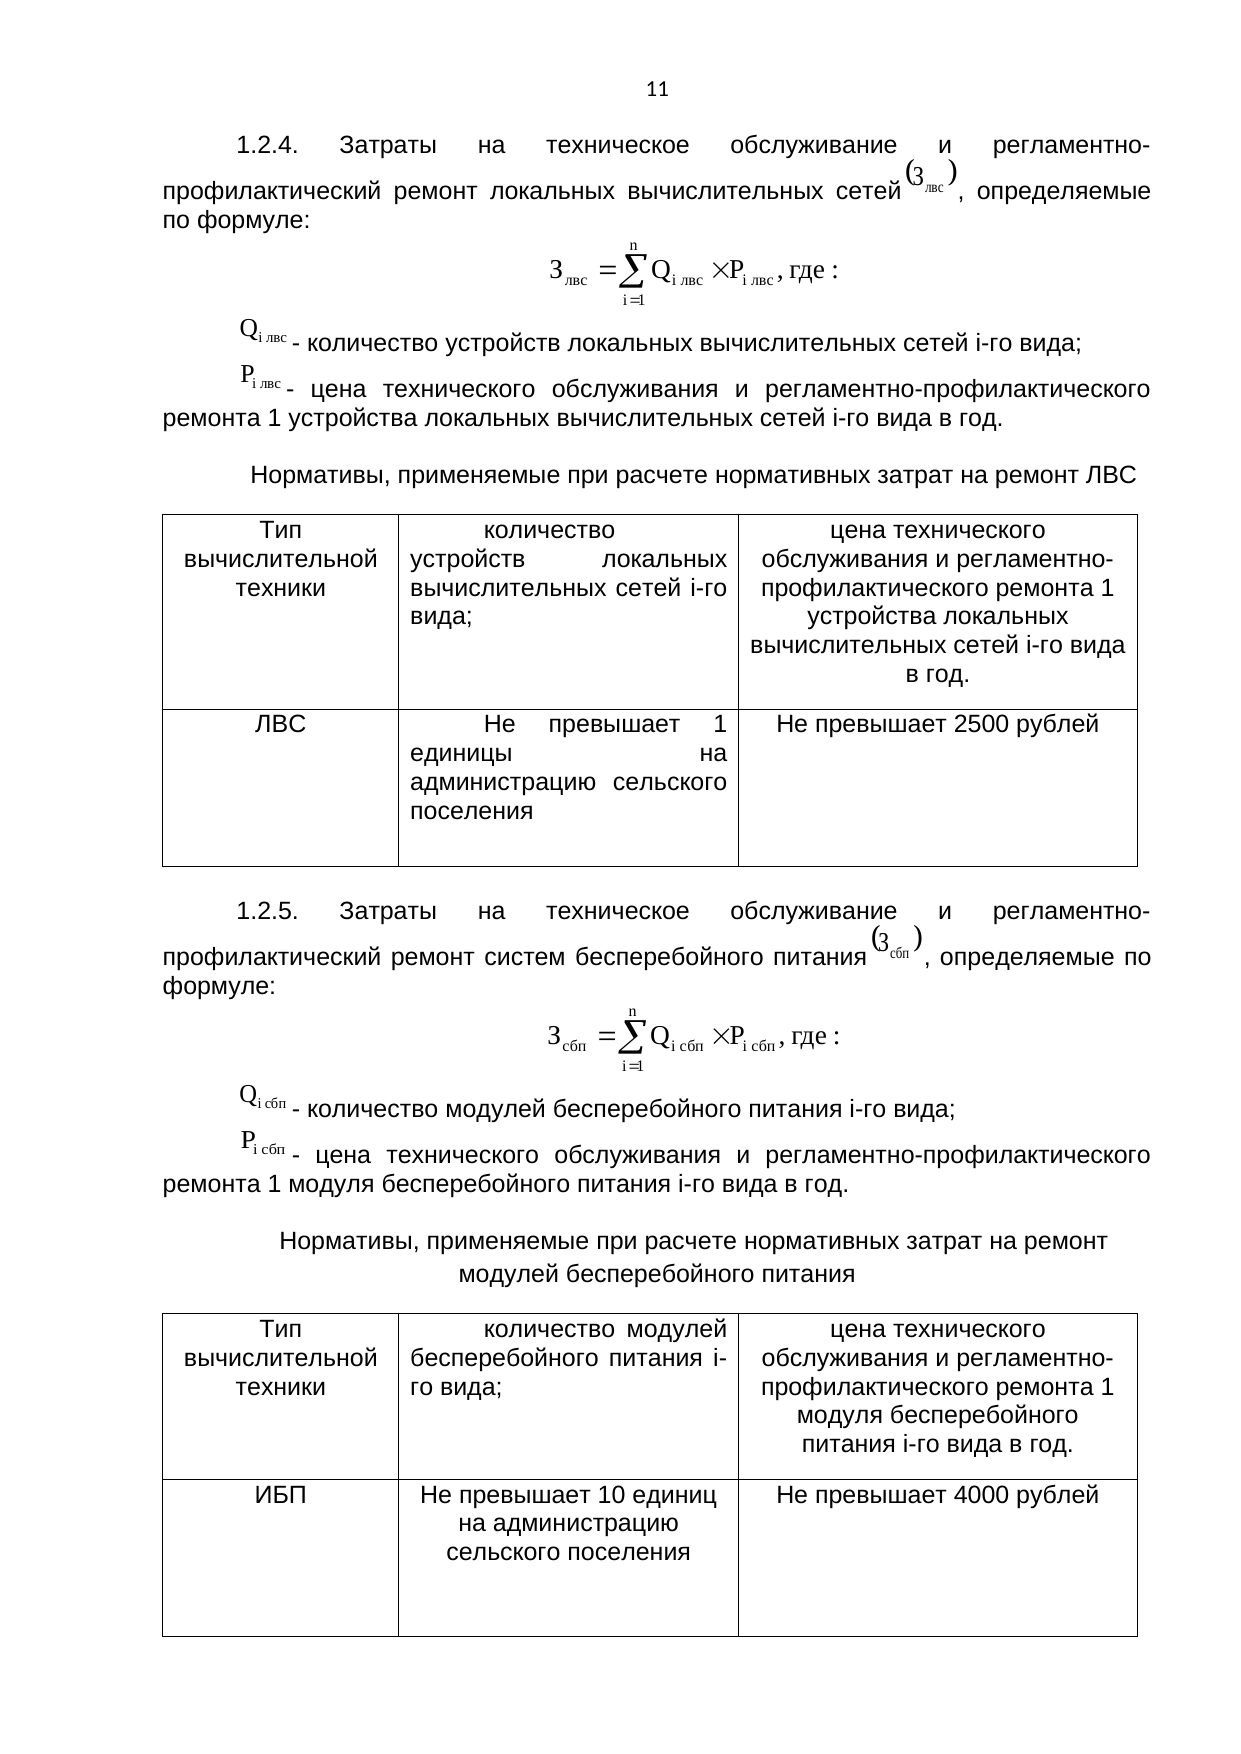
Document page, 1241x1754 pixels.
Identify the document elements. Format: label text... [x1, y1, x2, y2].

table_cell Не превышает 10 единиц на администрацию сельского поселения [399, 1480, 738, 1636]
text 1.2.4. Затраты на техническое обслуживание и регламентно-профилактический ремонт локальных вычислительных сетей, определяемые по формуле: [162, 130, 1152, 233]
table_header цена технического обслуживания и регламентно-профилактического ремонта 1 модуля бесперебойного питания i-го вида в год. [739, 1314, 1137, 1479]
text Нормативы, применяемые при расчете нормативных затрат на ремонт модулей бесперебойного питания [162, 1226, 1152, 1288]
text 1.2.5. Затраты на техническое обслуживание и регламентно-профилактический ремонт систем бесперебойного питания, определяемые по формуле: [162, 896, 1152, 999]
table_header Тип вычислительной техники [163, 515, 398, 708]
table_cell ЛВС [163, 710, 398, 866]
table_cell Не превышает 1 единицы на администрацию сельского поселения [399, 710, 738, 866]
text - цена технического обслуживания и регламентно-профилактического ремонта 1 модуля бесперебойного питания i-го вида в год. [162, 1123, 1152, 1197]
table_cell Не превышает 4000 рублей [739, 1480, 1137, 1636]
text - цена технического обслуживания и регламентно-профилактического ремонта 1 устройства локальных вычислительных сетей i-го вида в год. [162, 357, 1152, 431]
table_header цена технического обслуживания и регламентно-профилактического ремонта 1 устройства локальных вычислительных сетей i-го вида в год. [739, 515, 1137, 708]
table_header Тип вычислительной техники [163, 1314, 398, 1479]
table_header количество устройств локальных вычислительных сетей i-го вида; [399, 515, 738, 708]
table_header количество модулей бесперебойного питания i-го вида; [399, 1314, 738, 1479]
table_cell ИБП [163, 1480, 398, 1636]
text - количество устройств локальных вычислительных сетей i-го вида; [162, 311, 1152, 357]
text - количество модулей бесперебойного питания i-го вида; [162, 1077, 1152, 1123]
table_cell Не превышает 2500 рублей [739, 710, 1137, 866]
text Нормативы, применяемые при расчете нормативных затрат на ремонт ЛВС [162, 460, 1152, 489]
